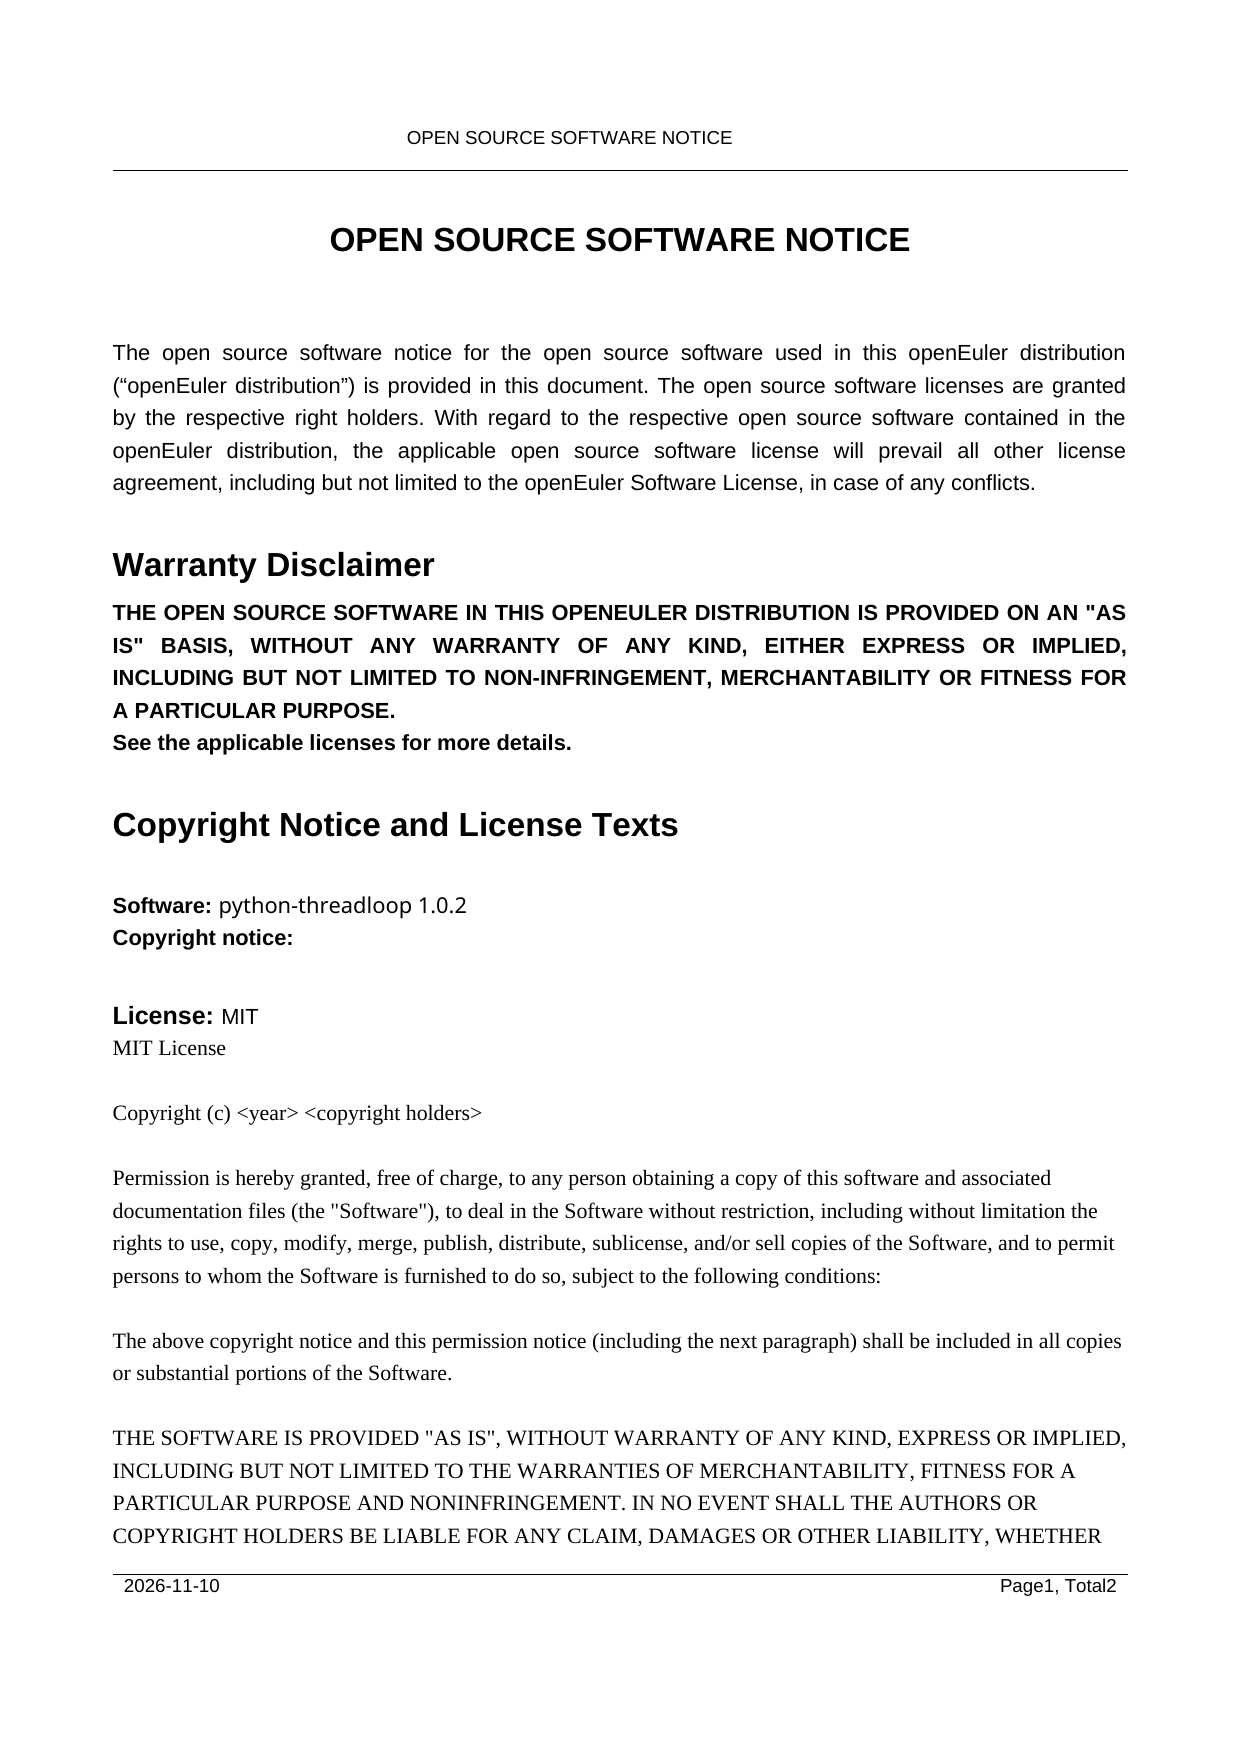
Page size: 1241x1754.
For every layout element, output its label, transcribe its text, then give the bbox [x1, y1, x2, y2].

text Copyright notice: [112, 921, 1128, 954]
text THE OPEN SOURCE SOFTWARE IN THIS OPENEULER DISTRIBUTION IS PROVIDED ON AN "AS IS" BASIS, WITHOUT ANY WARRANTY OF ANY KIND, EITHER EXPRESS OR IMPLIED, INCLUDING BUT NOT LIMITED TO NON-INFRINGEMENT, MERCHANTABILITY OR FITNESS FOR A PARTICULAR PURPOSE. See the applicable licenses for more details. [112, 596, 1128, 759]
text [112, 1031, 1128, 1551]
text OPEN SOURCE SOFTWARE NOTICE [112, 206, 1128, 271]
text Warranty Disclaimer [112, 531, 1128, 596]
title Software: python-threadloop 1.0.2 [112, 889, 1128, 921]
text The open source software notice for the open source software used in this openEuler distribution (“openEuler distribution”) is provided in this document. The open source software licenses are granted by the respective right holders. With regard to the respective open source software contained in the openEuler distribution, the applicable open source software license will prevail all other license agreement, including but not limited to the openEuler Software License, in case of any conflicts. [112, 336, 1128, 499]
text Copyright Notice and License Texts [112, 791, 1128, 856]
text License: MIT [112, 999, 1128, 1031]
